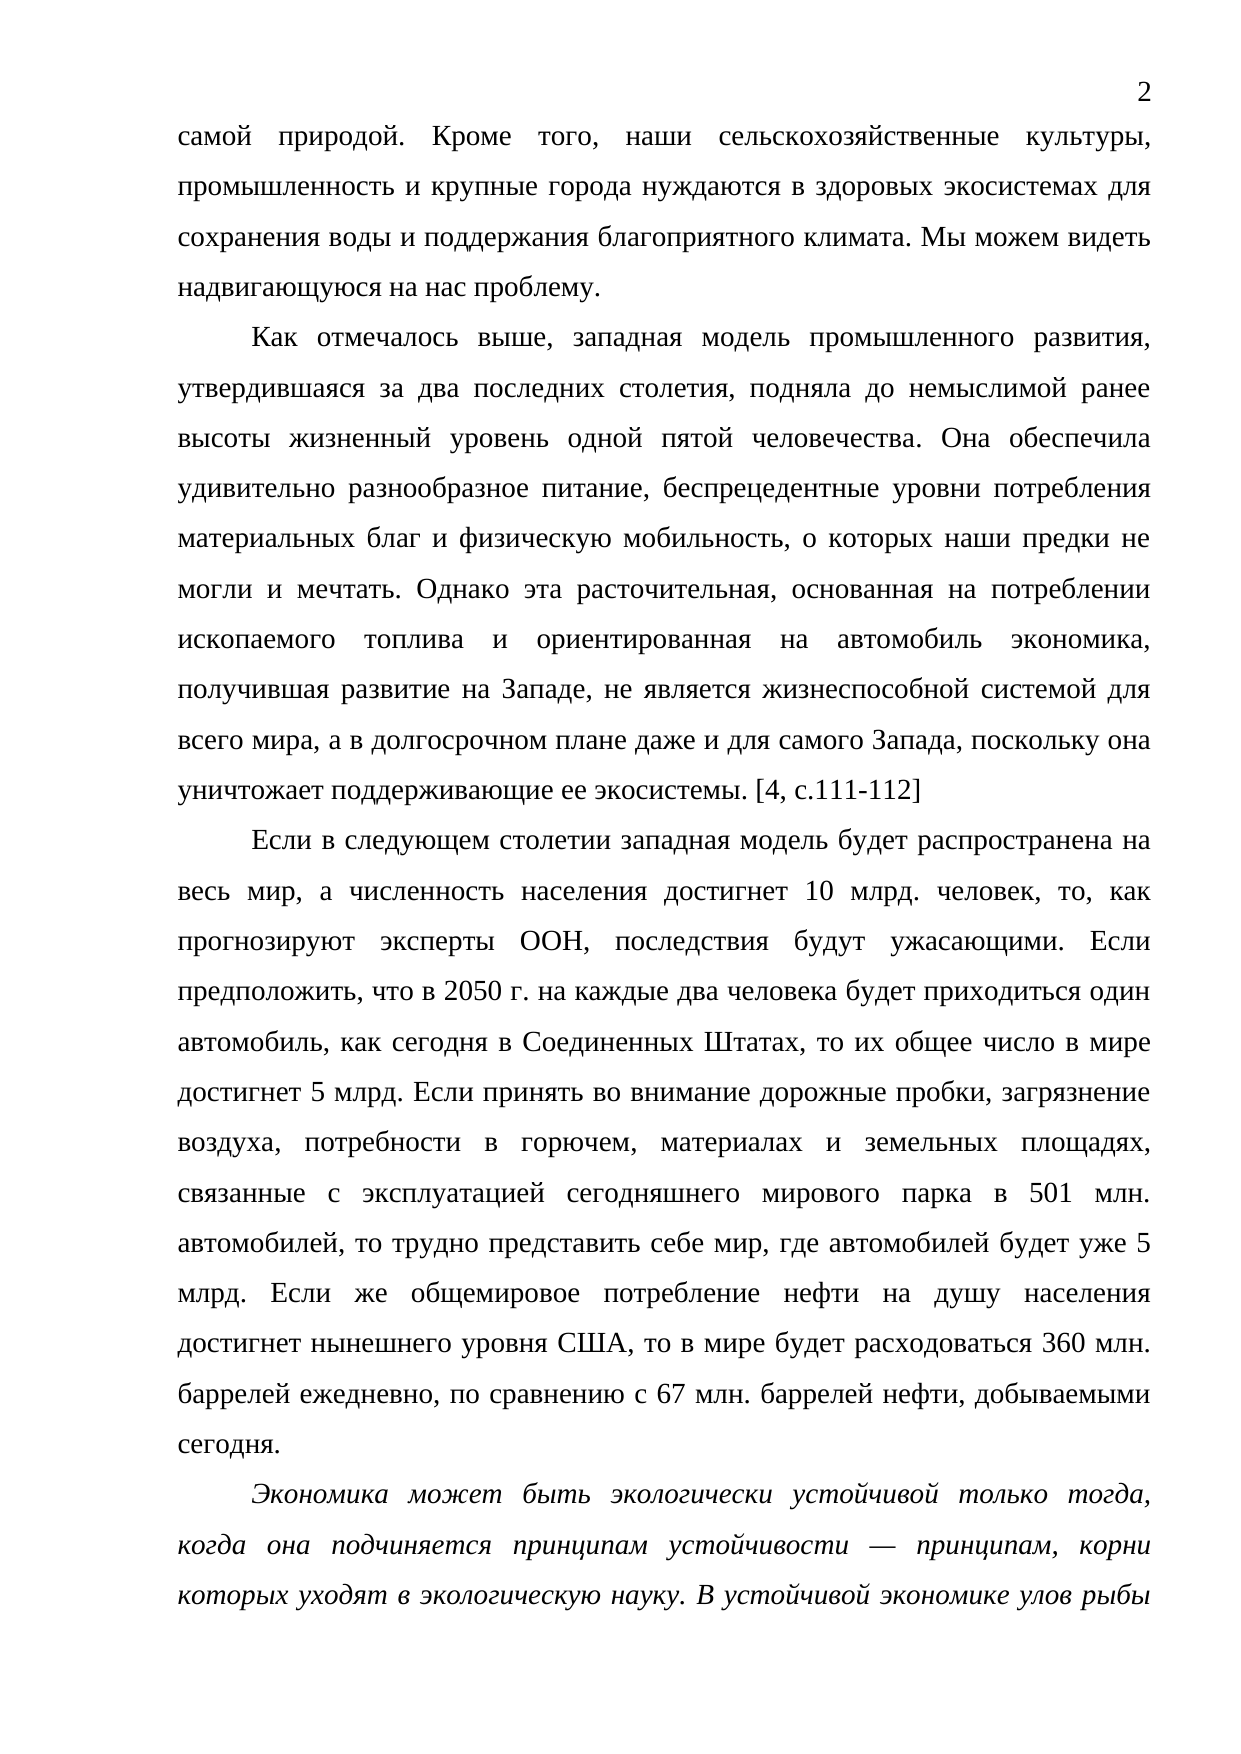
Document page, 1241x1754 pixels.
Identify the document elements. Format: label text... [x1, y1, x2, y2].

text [177, 1477, 1152, 1611]
text Как отмечалось выше, западная модель промышленного развития, утвердившаяся за два последних столетия, подняла до немыслимой ранее высоты жизненный уровень одной пятой человечества. Она обеспечила удивительно разнообразное питание, беспрецедентные уровни потребления материальных благ и физическую мобильность, о которых наши предки не могли и мечтать. Однако эта расточительная, основанная на потреблении ископаемого топлива и ориентированная на автомобиль экономика, получившая развитие на Западе, не является жизнеспособной системой для всего мира, а в долгосрочном плане даже и для самого Запада, поскольку она уничтожает поддерживающие ее экосистемы. [4, с.111-112] [177, 319, 1152, 806]
text Если в следующем столетии западная модель будет распространена на весь мир, а численность населения достигнет 10 млрд. человек, то, как прогнозируют эксперты ООН, последствия будут ужасающими. Если предположить, что в 2050 г. на каждые два человека будет приходиться один автомобиль, как сегодня в Соединенных Штатах, то их общее число в мире достигнет 5 млрд. Если принять во внимание дорожные пробки, загрязнение воздуха, потребности в горючем, материалах и земельных площадях, связанные с эксплуатацией сегодняшнего мирового парка в 501 млн. автомобилей, то трудно представить себе мир, где автомобилей будет уже 5 млрд. Если же общемировое потребление нефти на душу населения достигнет нынешнего уровня США, то в мире будет расходоваться 360 млн. баррелей ежедневно, по сравнению с 67 млн. баррелей нефти, добываемыми сегодня. [177, 822, 1152, 1460]
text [177, 118, 1152, 303]
